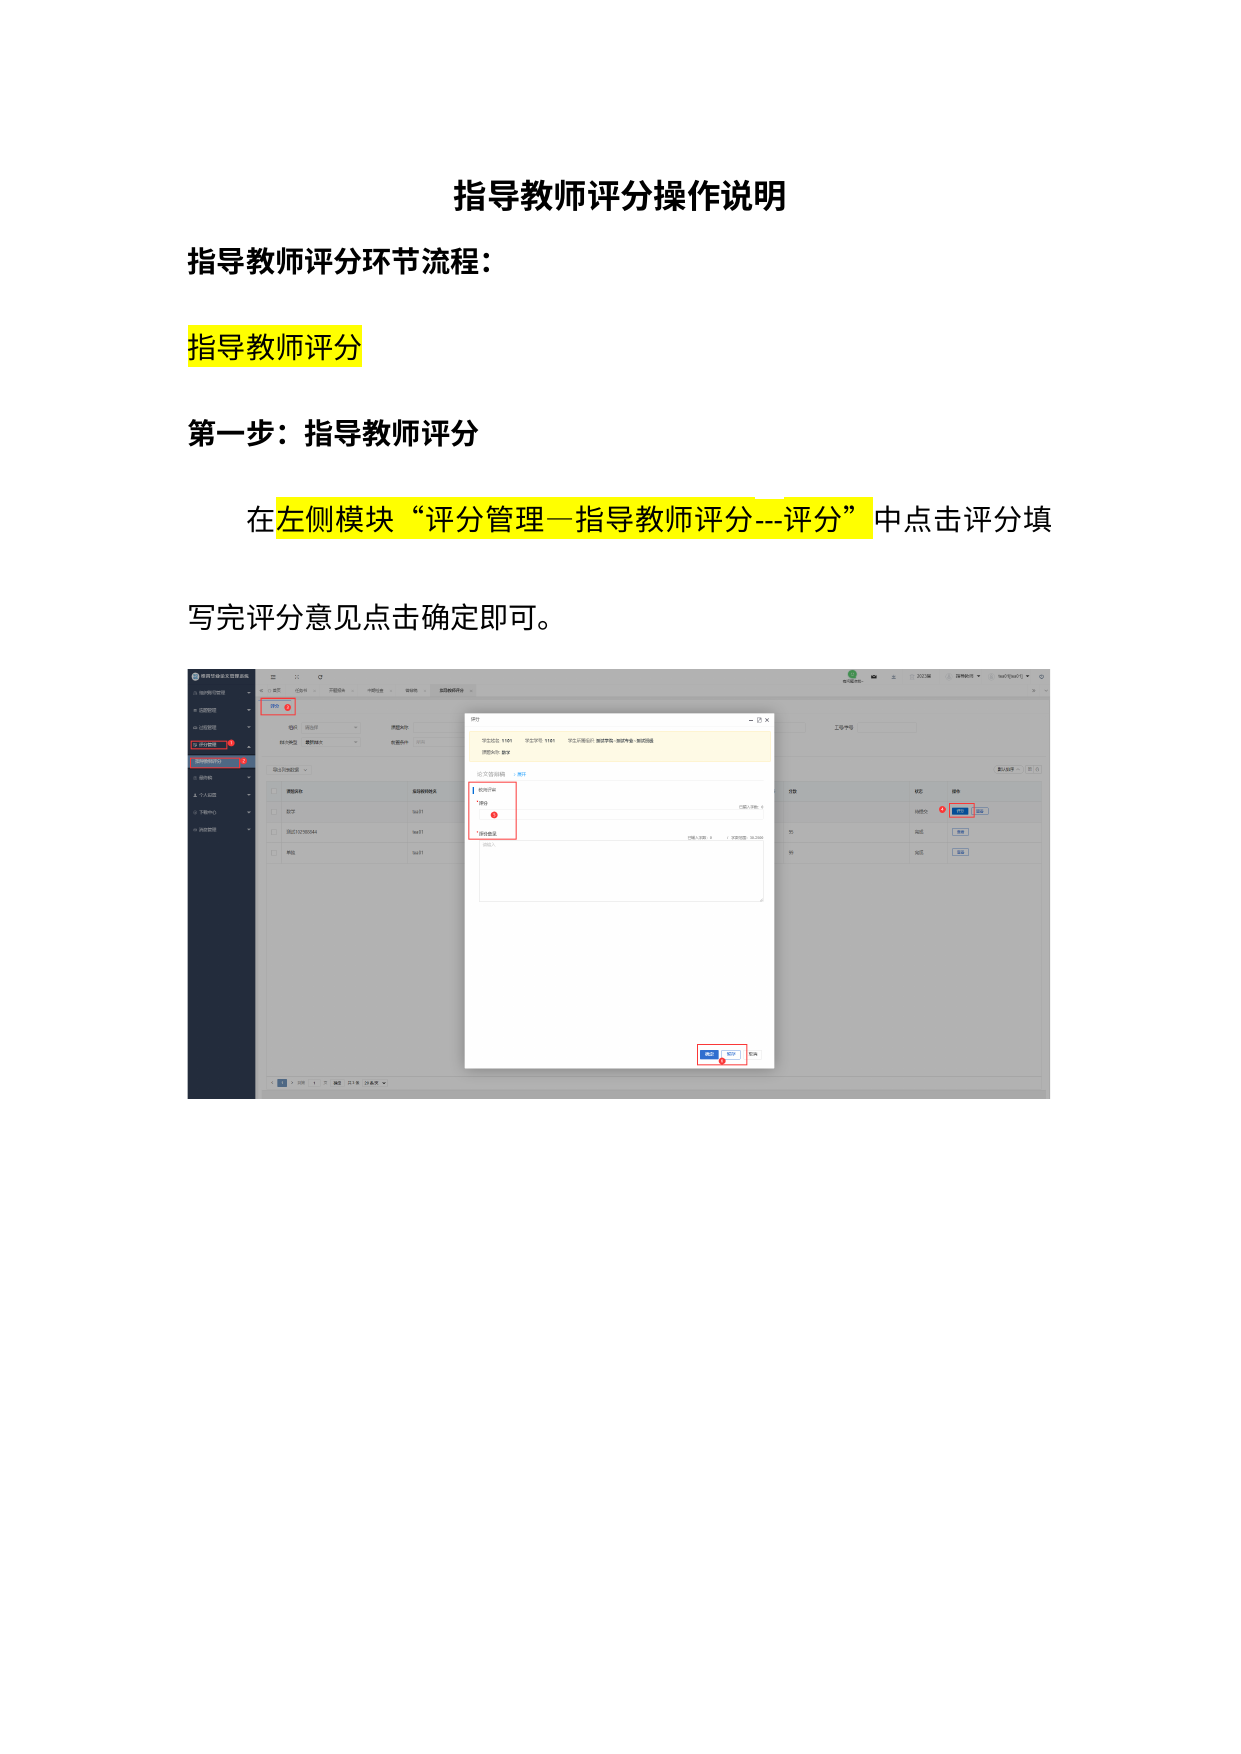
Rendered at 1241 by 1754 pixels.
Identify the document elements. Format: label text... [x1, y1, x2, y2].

text 第一步：指导教师评分 [187, 399, 1053, 464]
picture [187, 669, 1051, 1099]
text 指导教师评分环节流程： [187, 227, 1053, 292]
text 指导教师评分 [187, 313, 1053, 378]
text 指导教师评分操作说明 [187, 162, 1053, 227]
text 在左侧模块“评分管理—指导教师评分---评分”中点击评分填写完评分意见点击确定即可。 [187, 485, 1053, 648]
